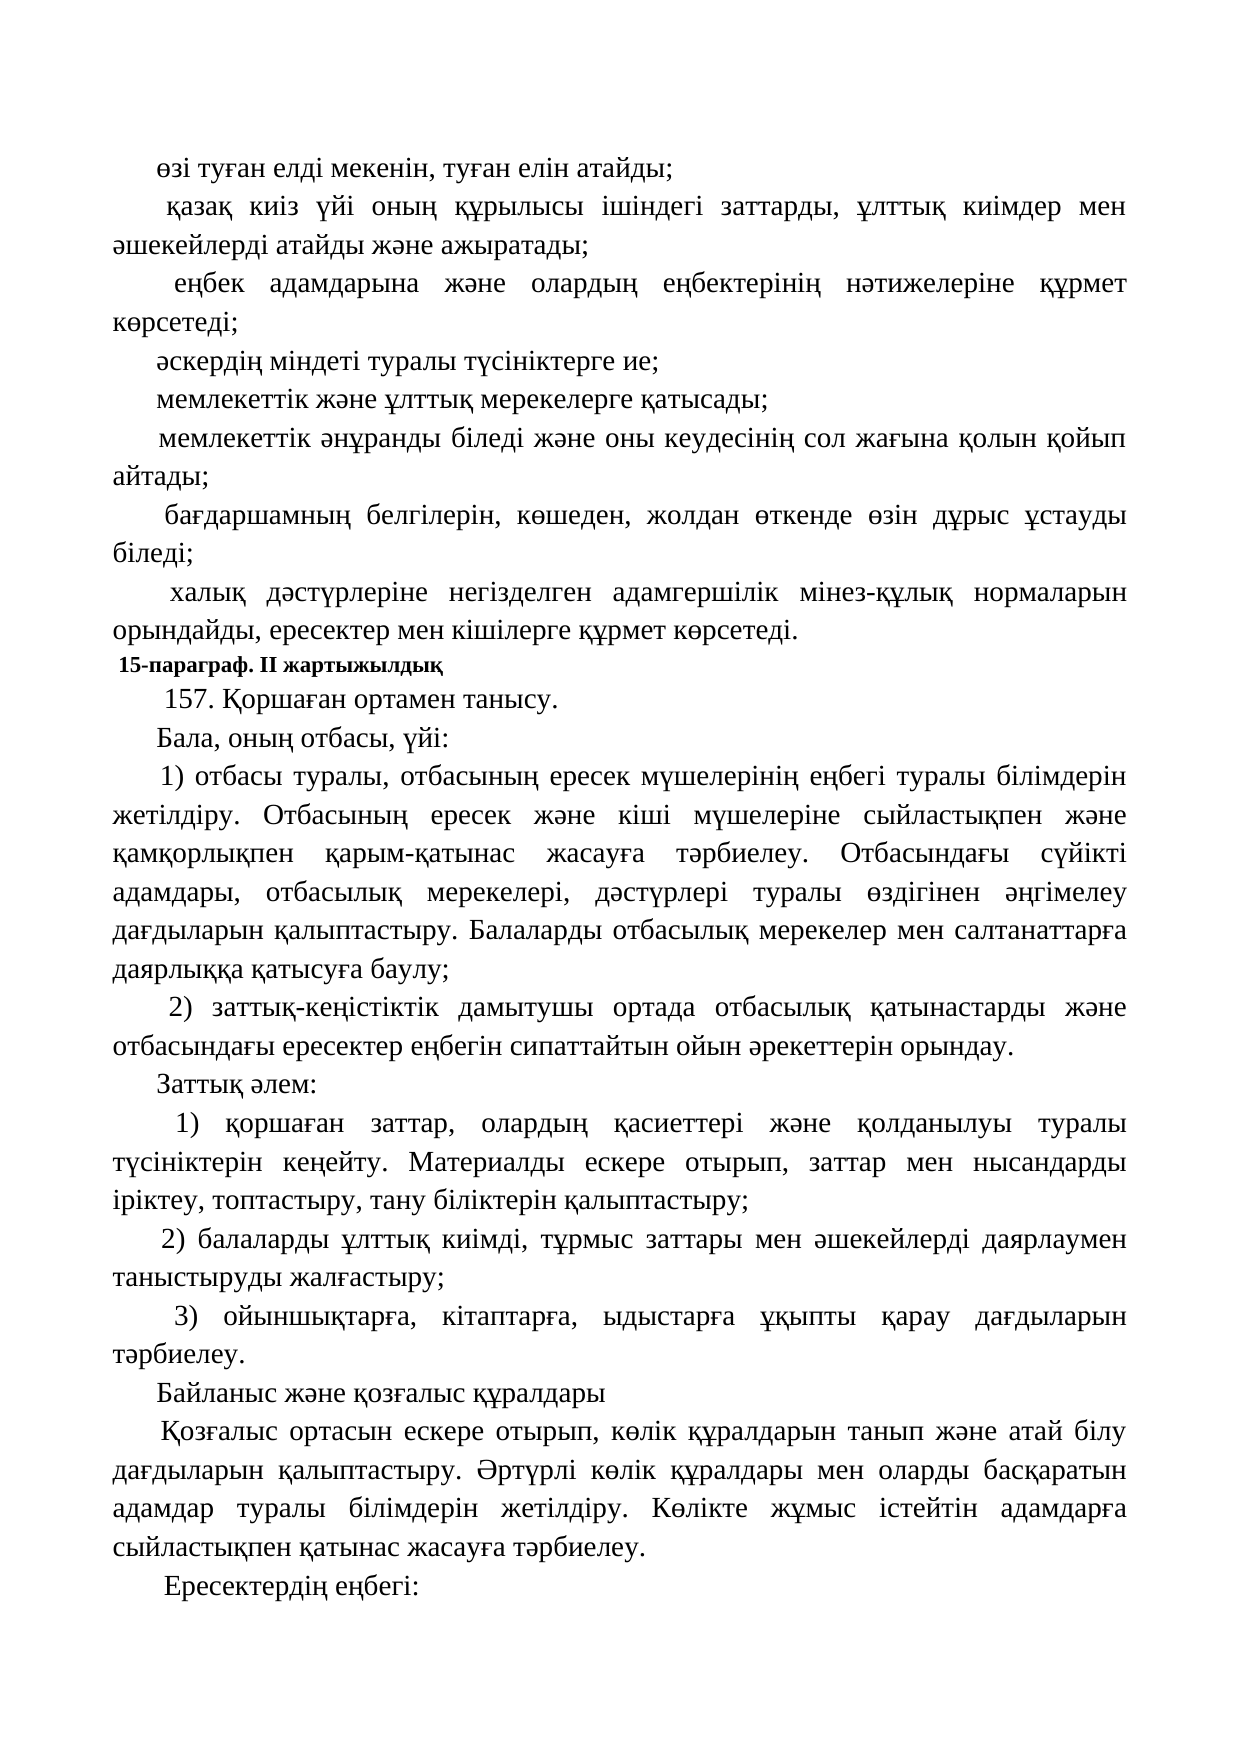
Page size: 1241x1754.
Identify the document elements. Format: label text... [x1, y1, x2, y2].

text Бала, оның отбасы, үйі: [112, 720, 1128, 753]
text 2) балаларды ұлттық киімді, тұрмыс заттары мен әшекейлерді даярлаумен таныстыруды жалғастыру; [112, 1221, 1128, 1293]
text 3) ойыншықтарға, кітаптарға, ыдыстарға ұқыпты қарау дағдыларын тәрбиелеу. [112, 1298, 1128, 1370]
text 2) заттық-кеңістіктік дамытушы ортада отбасылық қатынастарды және отбасындағы ересектер еңбегін сипаттайтын ойын әрекеттерін орындау. [112, 989, 1128, 1062]
text мемлекеттік және ұлттық мерекелерге қатысады; [112, 381, 1128, 415]
text халық дәстүрлеріне негізделген адамгершілік мінез-құлық нормаларын орындайды, ересектер мен кішілерге құрмет көрсетеді. [112, 574, 1128, 646]
text мемлекеттік әнұранды біледі және оны кеудесінің сол жағына қолын қойып айтады; [112, 420, 1128, 492]
text әскердің міндеті туралы түсініктерге ие; [112, 343, 1128, 376]
text өзі туған елді мекенін, туған елін атайды; [112, 150, 1128, 183]
text 1) қоршаған заттар, олардың қасиеттері және қолданылуы туралы түсініктерін кеңейту. Материалды ескере отырып, заттар мен нысандарды іріктеу, топтастыру, тану біліктерін қалыптастыру; [112, 1105, 1128, 1216]
text қазақ киіз үйі оның құрылысы ішіндегі заттарды, ұлттық киімдер мен әшекейлерді атайды және ажыратады; [112, 188, 1128, 261]
text 15-параграф. II жартыжылдық [112, 651, 1128, 677]
text Заттық әлем: [112, 1067, 1128, 1100]
text Ересектердің еңбегі: [112, 1568, 1128, 1601]
text еңбек адамдарына және олардың еңбектерінің нәтижелеріне құрмет көрсетеді; [112, 266, 1128, 338]
text 157. Қоршаған ортамен танысу. [112, 681, 1128, 715]
text Қозғалыс ортасын ескере отырып, көлік құралдарын танып және атай білу дағдыларын қалыптастыру. Әртүрлі көлік құралдары мен оларды басқаратын адамдар туралы білімдерін жетілдіру. Көлікте жұмыс істейтін адамдарға сыйластықпен қатынас жасауға тәрбиелеу. [112, 1413, 1128, 1563]
text 1) отбасы туралы, отбасының ересек мүшелерінің еңбегі туралы білімдерін жетілдіру. Отбасының ересек және кіші мүшелеріне сыйластықпен және қамқорлықпен қарым-қатынас жасауға тәрбиелеу. Отбасындағы сүйікті адамдары, отбасылық мерекелері, дәстүрлері туралы өздігінен әңгімелеу дағдыларын қалыптастыру. Балаларды отбасылық мерекелер мен салтанаттарға даярлыққа қатысуға баулу; [112, 758, 1128, 984]
text Байланыс және қозғалыс құралдары [112, 1375, 1128, 1408]
text бағдаршамның белгілерін, көшеден, жолдан өткенде өзін дұрыс ұстауды біледі; [112, 497, 1128, 569]
